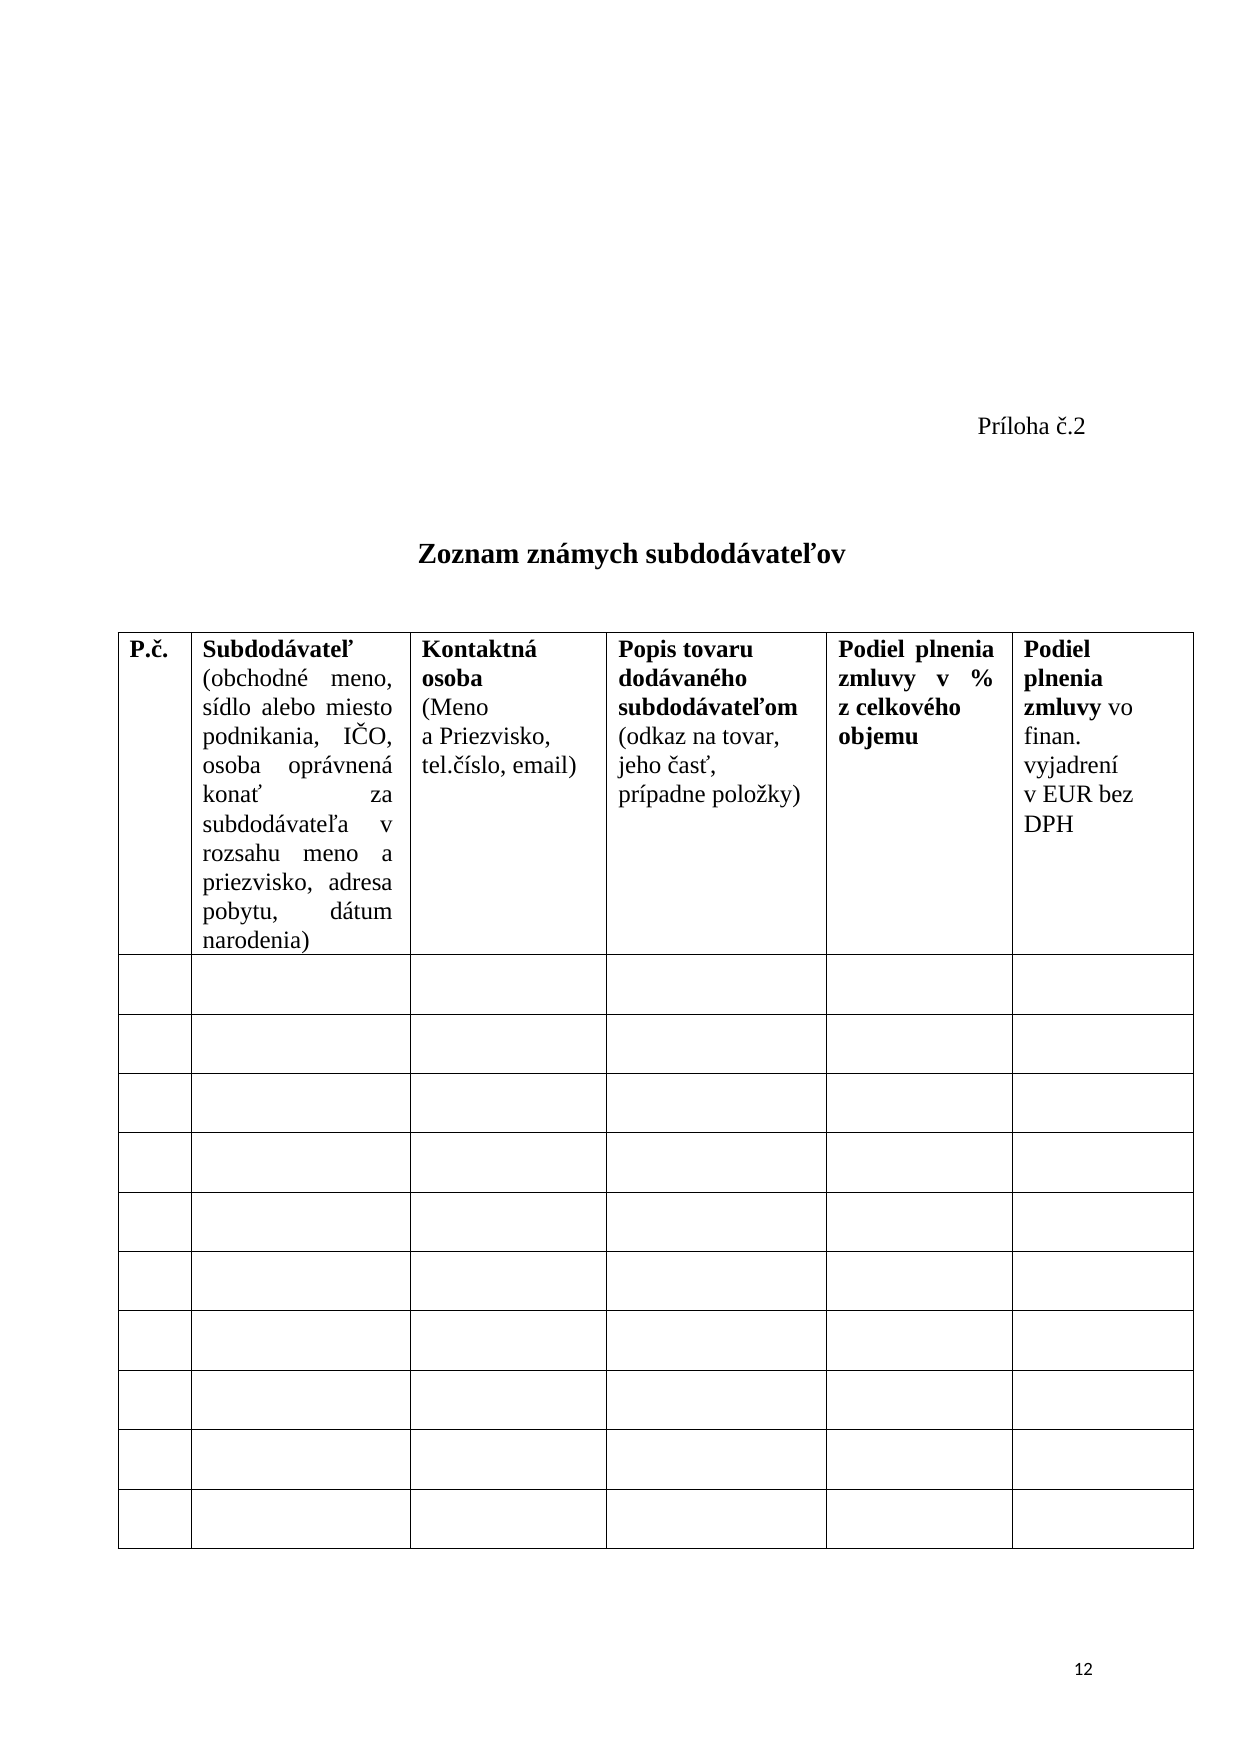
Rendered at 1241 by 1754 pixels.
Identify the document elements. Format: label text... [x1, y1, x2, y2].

table_cell [192, 1193, 410, 1251]
table_cell [411, 1133, 606, 1192]
table_cell [411, 1193, 606, 1251]
table_cell [192, 1252, 410, 1310]
table_cell [1013, 1074, 1193, 1132]
table_cell [607, 1430, 826, 1488]
table_cell [827, 1430, 1012, 1488]
table_cell [607, 1193, 826, 1251]
table_cell [827, 1193, 1012, 1251]
table_cell [411, 1430, 606, 1488]
table_cell [1013, 1015, 1193, 1073]
table_cell [119, 1311, 191, 1370]
table_cell [192, 1015, 410, 1073]
table_cell [119, 955, 191, 1013]
table_cell [1013, 1311, 1193, 1370]
table_header P.č. [119, 633, 191, 954]
table_cell [192, 1133, 410, 1192]
table_cell [119, 1074, 191, 1132]
table_cell [607, 1074, 826, 1132]
table_cell [192, 1371, 410, 1429]
table_cell [192, 1311, 410, 1370]
table_cell [827, 1074, 1012, 1132]
table_cell [607, 1371, 826, 1429]
table_cell [827, 1133, 1012, 1192]
table_cell [1013, 955, 1193, 1013]
table_cell [1013, 1490, 1193, 1548]
table_cell [119, 1371, 191, 1429]
table_header Kontaktná osoba (Meno a Priezvisko, tel.číslo, email) [411, 633, 606, 954]
table_cell [827, 955, 1012, 1013]
table_cell [607, 1311, 826, 1370]
table_header Podiel plnenia zmluvy vo finan. vyjadrení v EUR bez DPH [1013, 633, 1193, 954]
table_cell [607, 955, 826, 1013]
table_cell [411, 1490, 606, 1548]
table_cell [119, 1133, 191, 1192]
table_cell [411, 1311, 606, 1370]
table_cell [1013, 1252, 1193, 1310]
table_cell [192, 955, 410, 1013]
text Príloha č.2 [252, 411, 1086, 440]
table_cell [119, 1430, 191, 1488]
text Zoznam známych subdodávateľov [177, 536, 1086, 569]
table_cell [607, 1015, 826, 1073]
table_cell [411, 1252, 606, 1310]
table_header Subdodávateľ (obchodné meno, sídlo alebo miesto podnikania, IČO, osoba oprávnená konať za subdodávateľa v rozsahu meno a priezvisko, adresa pobytu, dátum narodenia) [192, 633, 410, 954]
table_cell [411, 1015, 606, 1073]
table_cell [827, 1490, 1012, 1548]
table_cell [119, 1252, 191, 1310]
table_cell [1013, 1430, 1193, 1488]
table_cell [607, 1490, 826, 1548]
table_cell [827, 1015, 1012, 1073]
table_cell [192, 1430, 410, 1488]
table_cell [119, 1193, 191, 1251]
table_cell [119, 1015, 191, 1073]
table_cell [411, 1371, 606, 1429]
table_cell [1013, 1193, 1193, 1251]
table_header Podiel plnenia zmluvy v % z celkového objemu [827, 633, 1012, 954]
table_cell [119, 1490, 191, 1548]
table_cell [1013, 1133, 1193, 1192]
table_cell [607, 1252, 826, 1310]
table_cell [1013, 1371, 1193, 1429]
table_cell [607, 1133, 826, 1192]
table_cell [192, 1074, 410, 1132]
table_cell [827, 1311, 1012, 1370]
table_cell [411, 955, 606, 1013]
table_header Popis tovaru dodávaného subdodávateľom (odkaz na tovar, jeho časť, prípadne položky) [607, 633, 826, 954]
table_cell [827, 1252, 1012, 1310]
table_cell [827, 1371, 1012, 1429]
table_cell [411, 1074, 606, 1132]
table_cell [192, 1490, 410, 1548]
